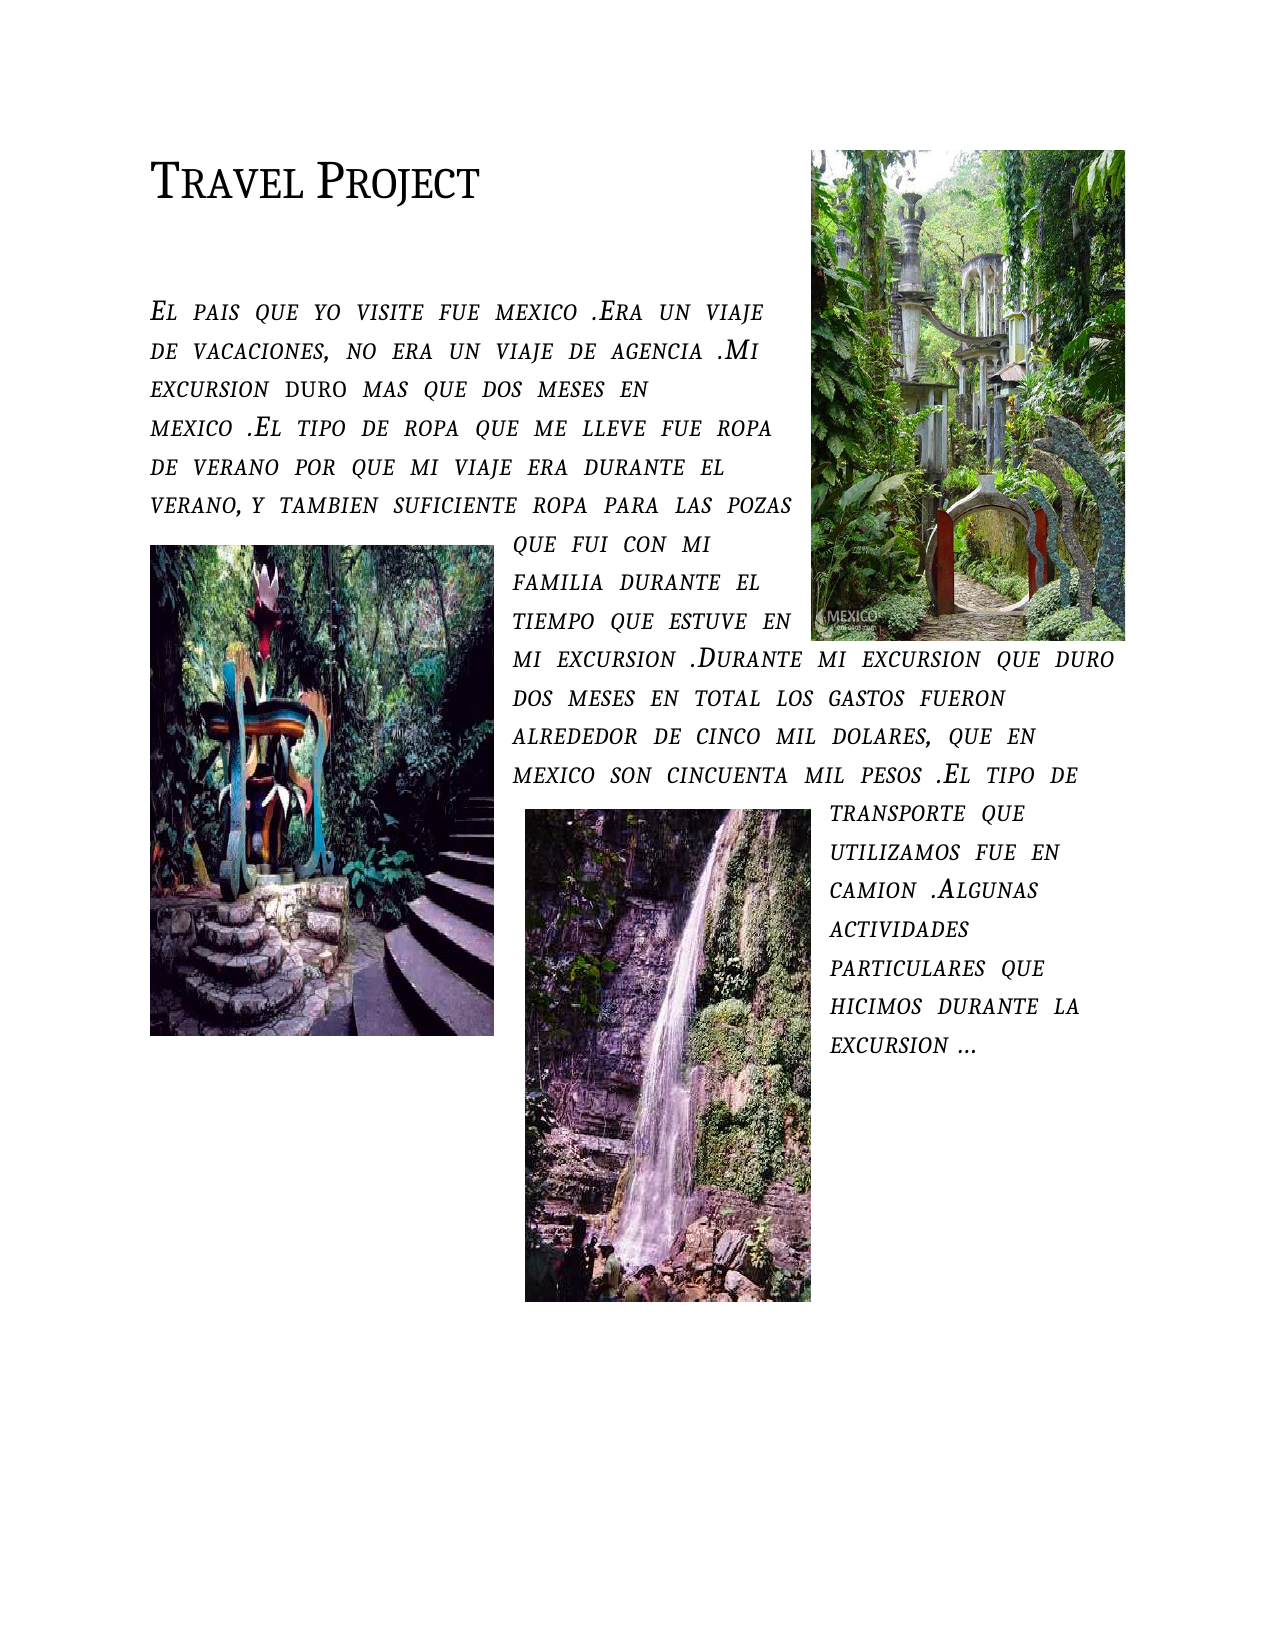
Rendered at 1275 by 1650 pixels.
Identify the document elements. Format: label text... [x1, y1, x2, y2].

title Travel Project [150, 150, 811, 212]
picture [150, 545, 494, 1036]
picture [525, 1060, 811, 1302]
picture [811, 150, 1125, 641]
subtitle El pais que yo visite fue mexico .Era un viaje de vacaciones, no era un viaje de agencia .Mi excursion duro mas que dos meses en mexico .El tipo de ropa que me lleve fue ropa de verano por que mi viaje era durante el verano, y tambien suficiente ropa para las pozas que fui con mi familia durante el tiempo que estuve en mi excursion .Durante mi excursion que duro dos meses en total los gastos fueron alrededor de cinco mil dolares, que en mexico son cincuenta mil pesos .El tipo de transporte que utilizamos fue en camion .Algunas actividades particulares que hicimos durante la excursion … [150, 294, 1125, 1060]
